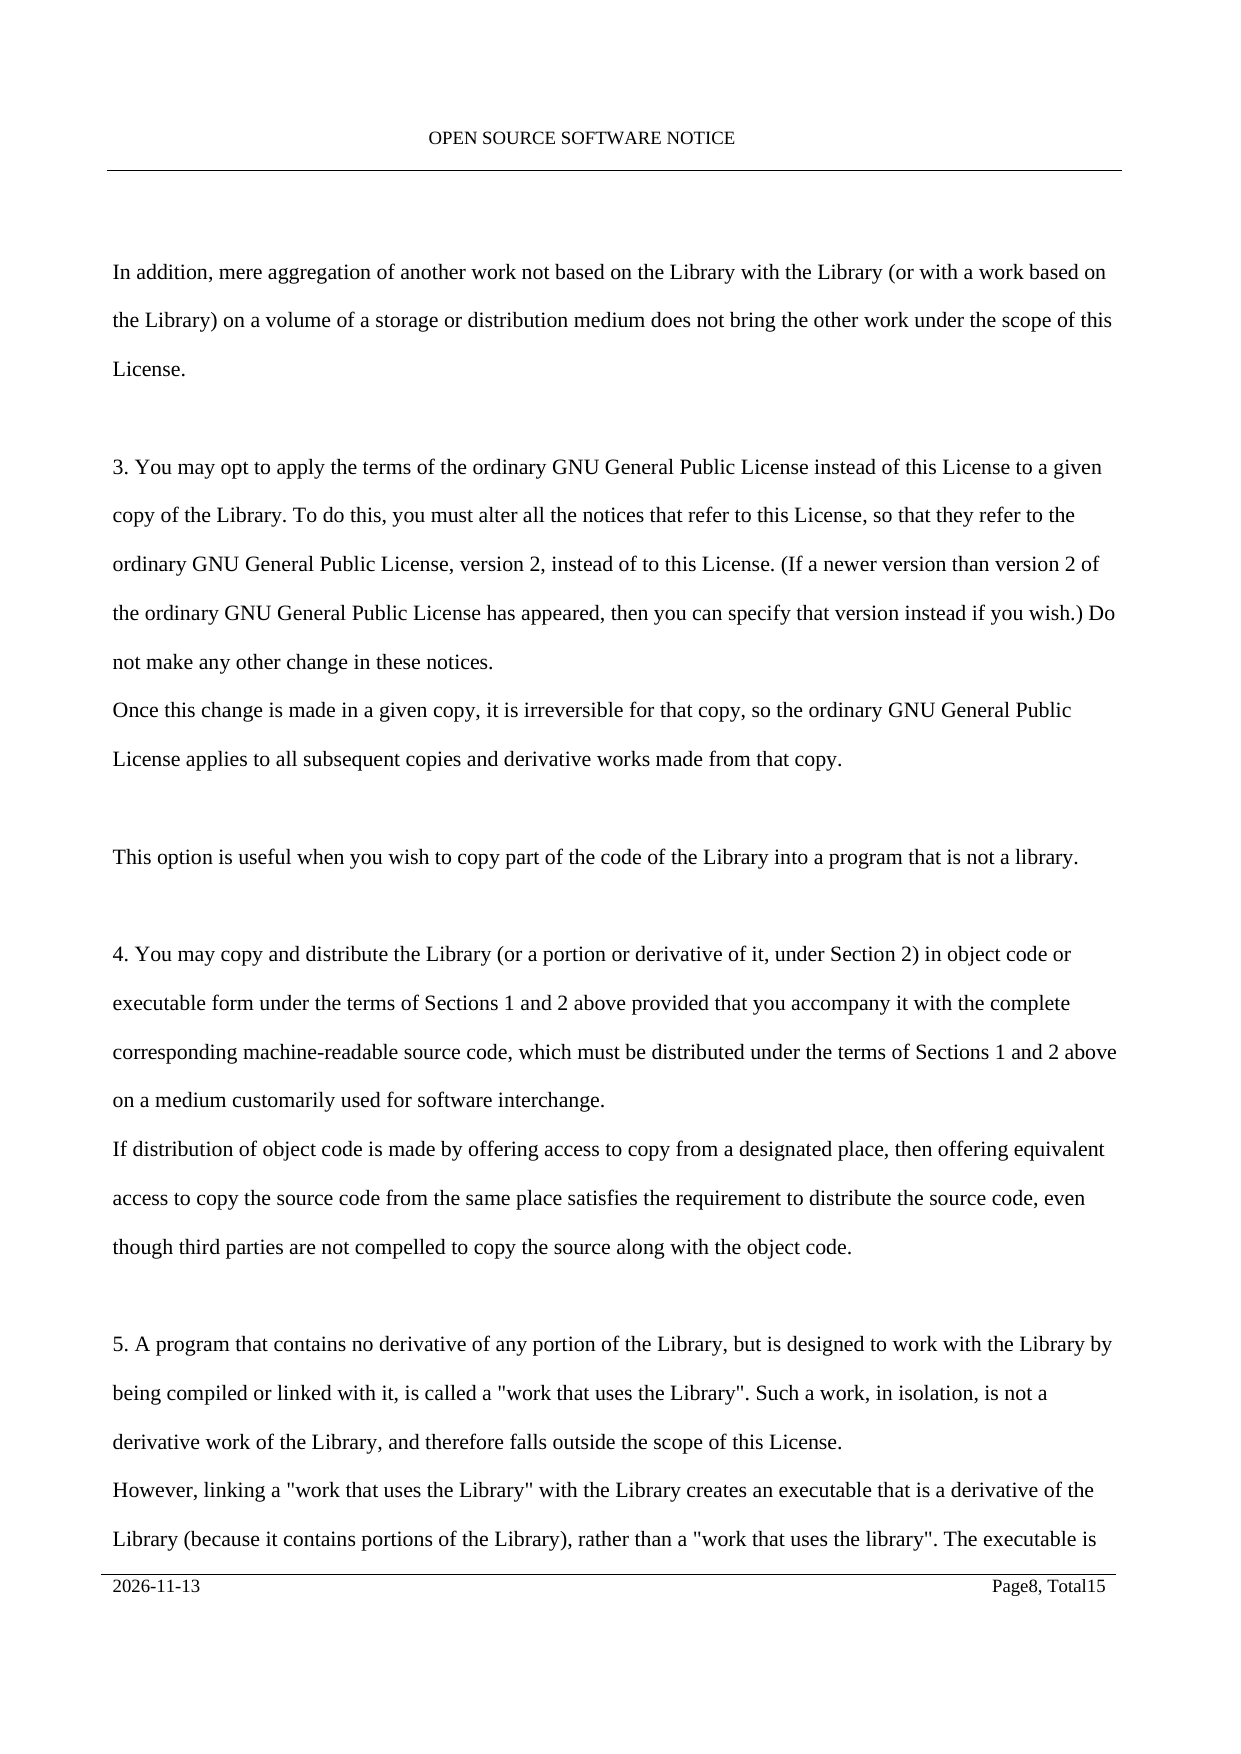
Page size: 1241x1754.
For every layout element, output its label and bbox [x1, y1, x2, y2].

text [112, 206, 1128, 1555]
